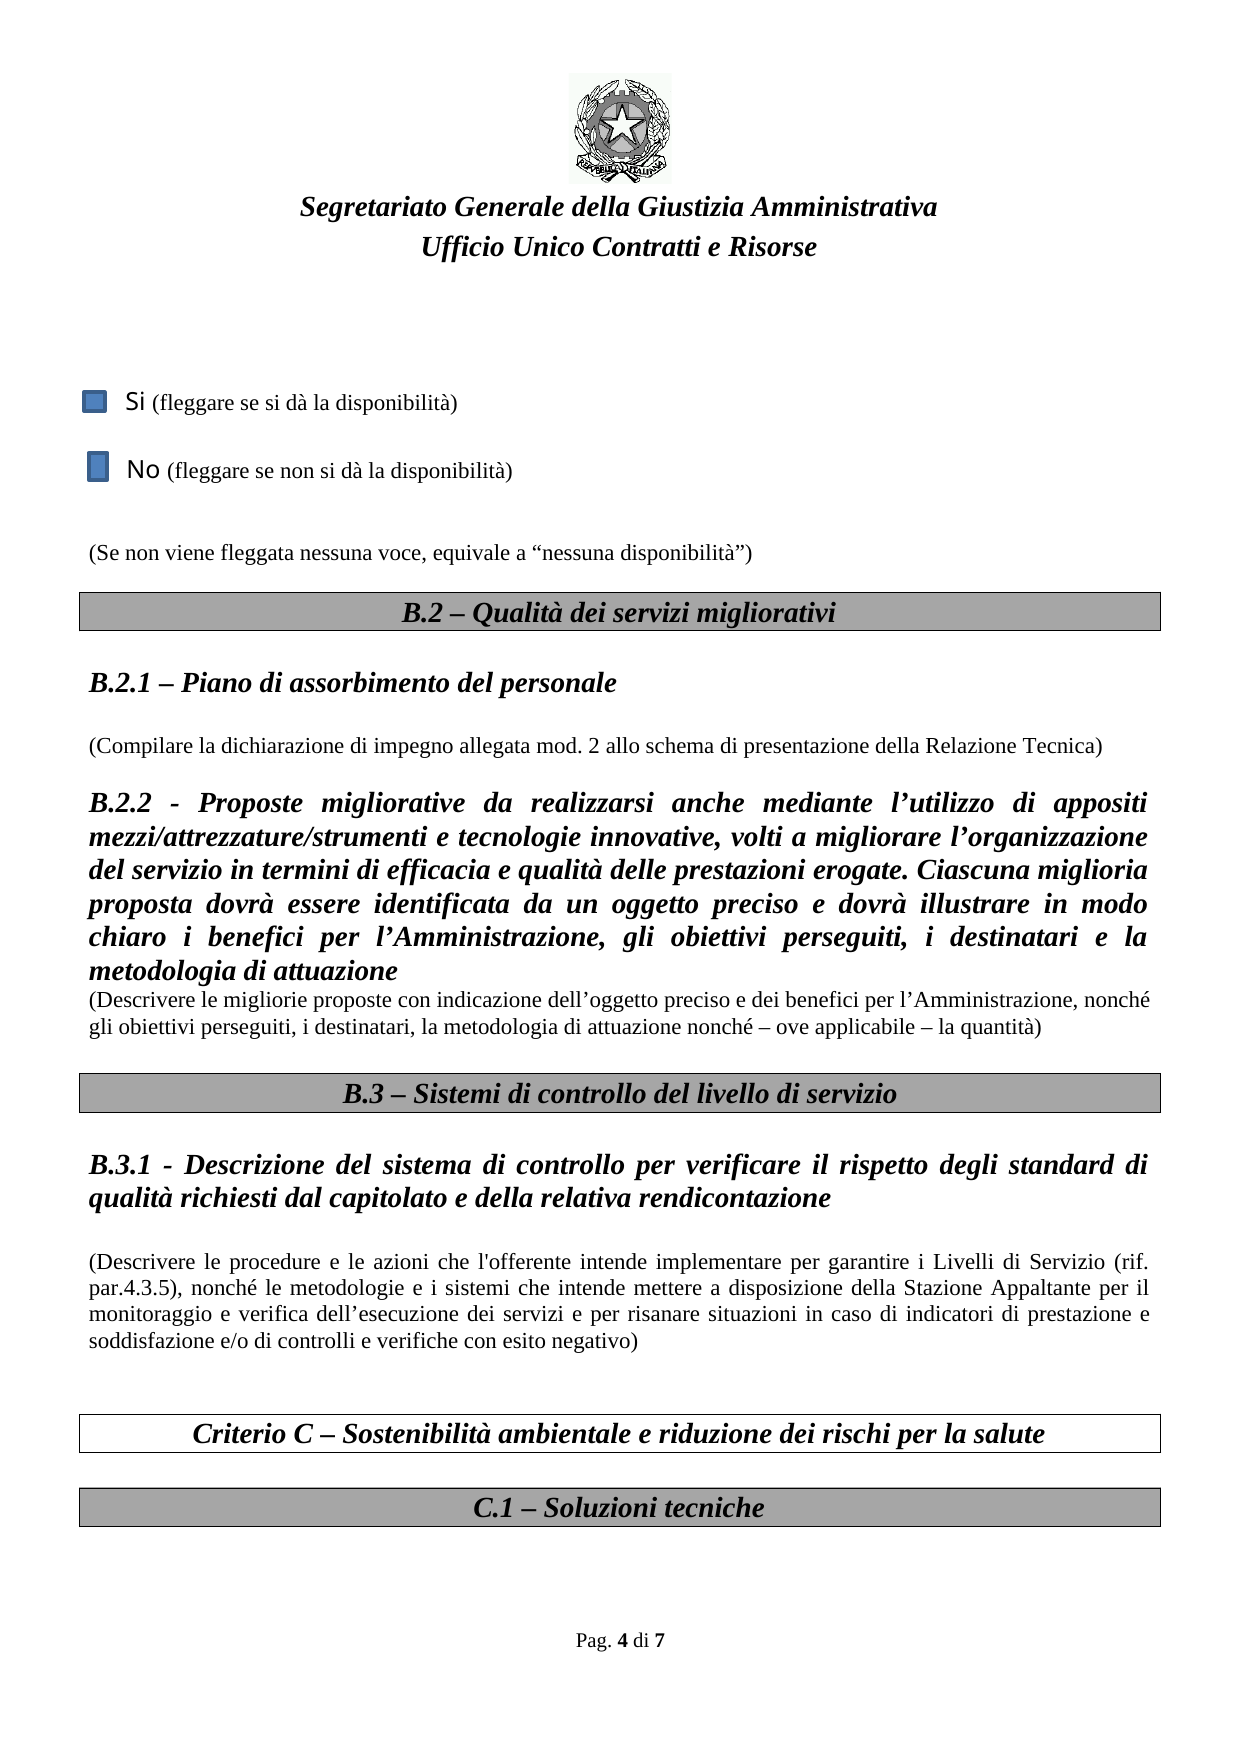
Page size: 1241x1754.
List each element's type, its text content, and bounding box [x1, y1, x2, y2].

picture [568, 73, 672, 184]
text (Se non viene fleggata nessuna voce, equivale a “nessuna disponibilità”) [89, 539, 1152, 565]
text C.1 – Soluzioni tecniche [80, 1489, 1160, 1526]
text Criterio C – Sostenibilità ambientale e riduzione dei rischi per la salute [80, 1415, 1160, 1452]
text B.3 – Sistemi di controllo del livello di servizio [80, 1074, 1160, 1112]
text B.2 – Qualità dei servizi migliorativi [80, 593, 1160, 630]
text (Descrivere le migliorie proposte con indicazione dell’oggetto preciso e dei benefici per l’Amministrazione, nonché gli obiettivi perseguiti, i destinatari, la metodologia di attuazione nonché – ove applicabile – la quantità) [89, 986, 1152, 1039]
text B.2.1 – Piano di assorbimento del personale [89, 665, 1152, 699]
text No (fleggare se non si dà la disponibilità) [89, 452, 1152, 486]
text (Compilare la dichiarazione di impegno allegata mod. 2 allo schema di presentazione della Relazione Tecnica) [89, 732, 1152, 759]
text B.3.1 - Descrizione del sistema di controllo per verificare il rispetto degli standard di qualità richiesti dal capitolato e della relativa rendicontazione [89, 1147, 1152, 1214]
text Si (fleggare se si dà la disponibilità) [89, 384, 1152, 418]
text B.2.2 - Proposte migliorative da realizzarsi anche mediante l’utilizzo di appositi mezzi/attrezzature/strumenti e tecnologie innovative, volti a migliorare l’organizzazione del servizio in termini di efficacia e qualità delle prestazioni erogate. Ciascuna miglioria proposta dovrà essere identificata da un oggetto preciso e dovrà illustrare in modo chiaro i benefici per l’Amministrazione, gli obiettivi perseguiti, i destinatari e la metodologia di attuazione [89, 785, 1152, 986]
text (Descrivere le procedure e le azioni che l'offerente intende implementare per garantire i Livelli di Servizio (rif. par.4.3.5), nonché le metodologie e i sistemi che intende mettere a disposizione della Stazione Appaltante per il monitoraggio e verifica dell’esecuzione dei servizi e per risanare situazioni in caso di indicatori di prestazione e soddisfazione e/o di controlli e verifiche con esito negativo) [89, 1248, 1152, 1353]
